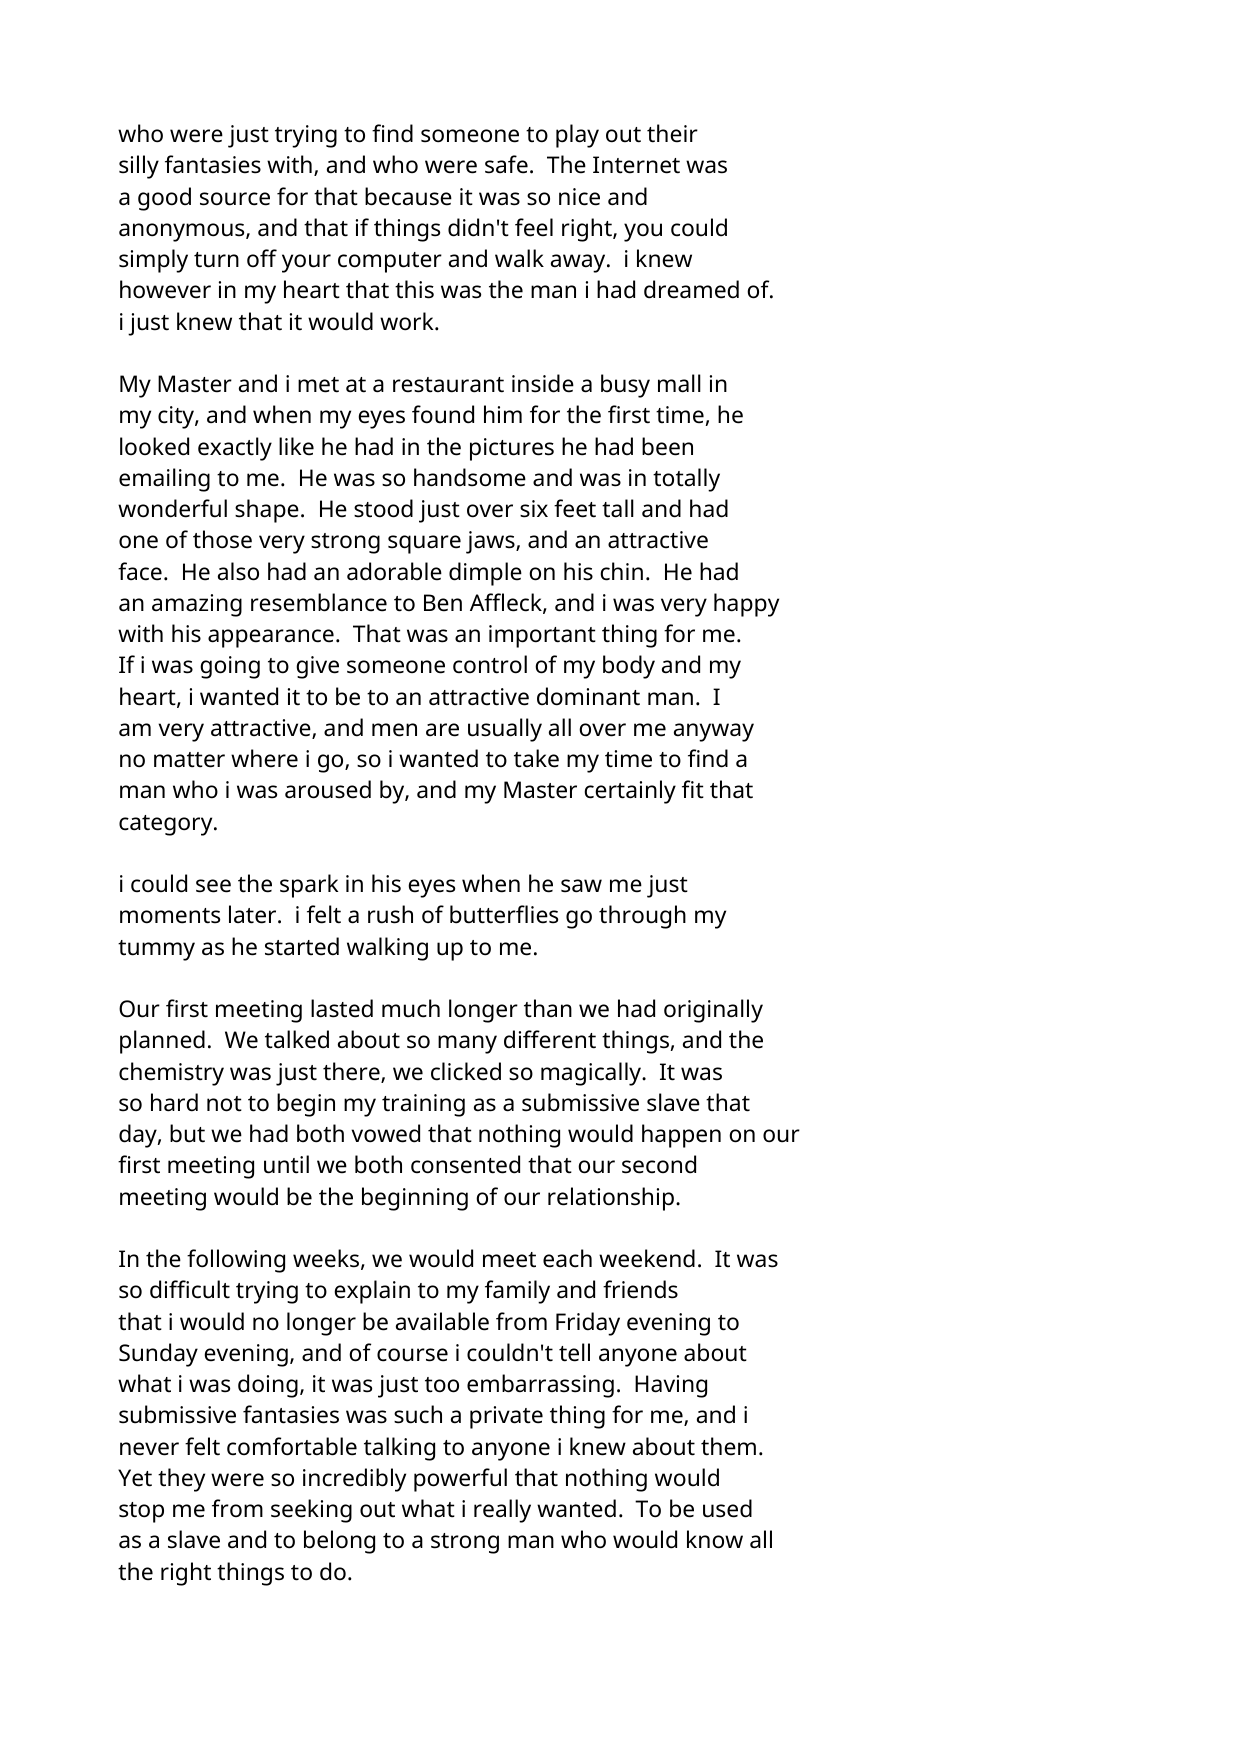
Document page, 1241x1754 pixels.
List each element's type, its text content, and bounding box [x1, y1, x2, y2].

text emailing to me. He was so handsome and was in totally [118, 462, 1122, 493]
text heart, i wanted it to be to an attractive dominant man. I [118, 681, 1122, 712]
text day, but we had both vowed that nothing would happen on our [118, 1118, 1122, 1149]
text man who i was aroused by, and my Master certainly fit that [118, 774, 1122, 806]
text i could see the spark in his eyes when he saw me just [118, 868, 1122, 899]
text a good source for that because it was so nice and [118, 181, 1122, 212]
text am very attractive, and men are usually all over me anyway [118, 712, 1122, 743]
text so hard not to begin my training as a submissive slave that [118, 1087, 1122, 1118]
text never felt comfortable talking to anyone i knew about them. [118, 1431, 1122, 1462]
text what i was doing, it was just too embarrassing. Having [118, 1368, 1122, 1399]
text the right things to do. [118, 1556, 1122, 1587]
text looked exactly like he had in the pictures he had been [118, 431, 1122, 462]
text as a slave and to belong to a strong man who would know all [118, 1524, 1122, 1556]
text My Master and i met at a restaurant inside a busy mall in [118, 368, 1122, 399]
text planned. We talked about so many different things, and the [118, 1024, 1122, 1056]
text an amazing resemblance to Ben Affleck, and i was very happy [118, 587, 1122, 618]
text one of those very strong square jaws, and an attractive [118, 524, 1122, 556]
text i just knew that it would work. [118, 306, 1122, 337]
text moments later. i felt a rush of butterflies go through my [118, 899, 1122, 931]
text Sunday evening, and of course i couldn't tell anyone about [118, 1337, 1122, 1368]
text however in my heart that this was the man i had dreamed of. [118, 274, 1122, 306]
text who were just trying to find someone to play out their [118, 118, 1122, 149]
text with his appearance. That was an important thing for me. [118, 618, 1122, 649]
text first meeting until we both consented that our second [118, 1149, 1122, 1181]
text meeting would be the beginning of our relationship. [118, 1181, 1122, 1212]
text my city, and when my eyes found him for the first time, he [118, 399, 1122, 431]
text face. He also had an adorable dimple on his chin. He had [118, 556, 1122, 587]
text no matter where i go, so i wanted to take my time to find a [118, 743, 1122, 774]
text anonymous, and that if things didn't feel right, you could [118, 212, 1122, 243]
text stop me from seeking out what i really wanted. To be used [118, 1493, 1122, 1524]
text category. [118, 806, 1122, 837]
text simply turn off your computer and walk away. i knew [118, 243, 1122, 274]
text Yet they were so incredibly powerful that nothing would [118, 1462, 1122, 1493]
text Our first meeting lasted much longer than we had originally [118, 993, 1122, 1024]
text submissive fantasies was such a private thing for me, and i [118, 1399, 1122, 1431]
text In the following weeks, we would meet each weekend. It was [118, 1243, 1122, 1274]
text tummy as he started walking up to me. [118, 931, 1122, 962]
text wonderful shape. He stood just over six feet tall and had [118, 493, 1122, 524]
text If i was going to give someone control of my body and my [118, 649, 1122, 681]
text so difficult trying to explain to my family and friends [118, 1274, 1122, 1306]
text silly fantasies with, and who were safe. The Internet was [118, 149, 1122, 181]
text that i would no longer be available from Friday evening to [118, 1306, 1122, 1337]
text chemistry was just there, we clicked so magically. It was [118, 1056, 1122, 1087]
